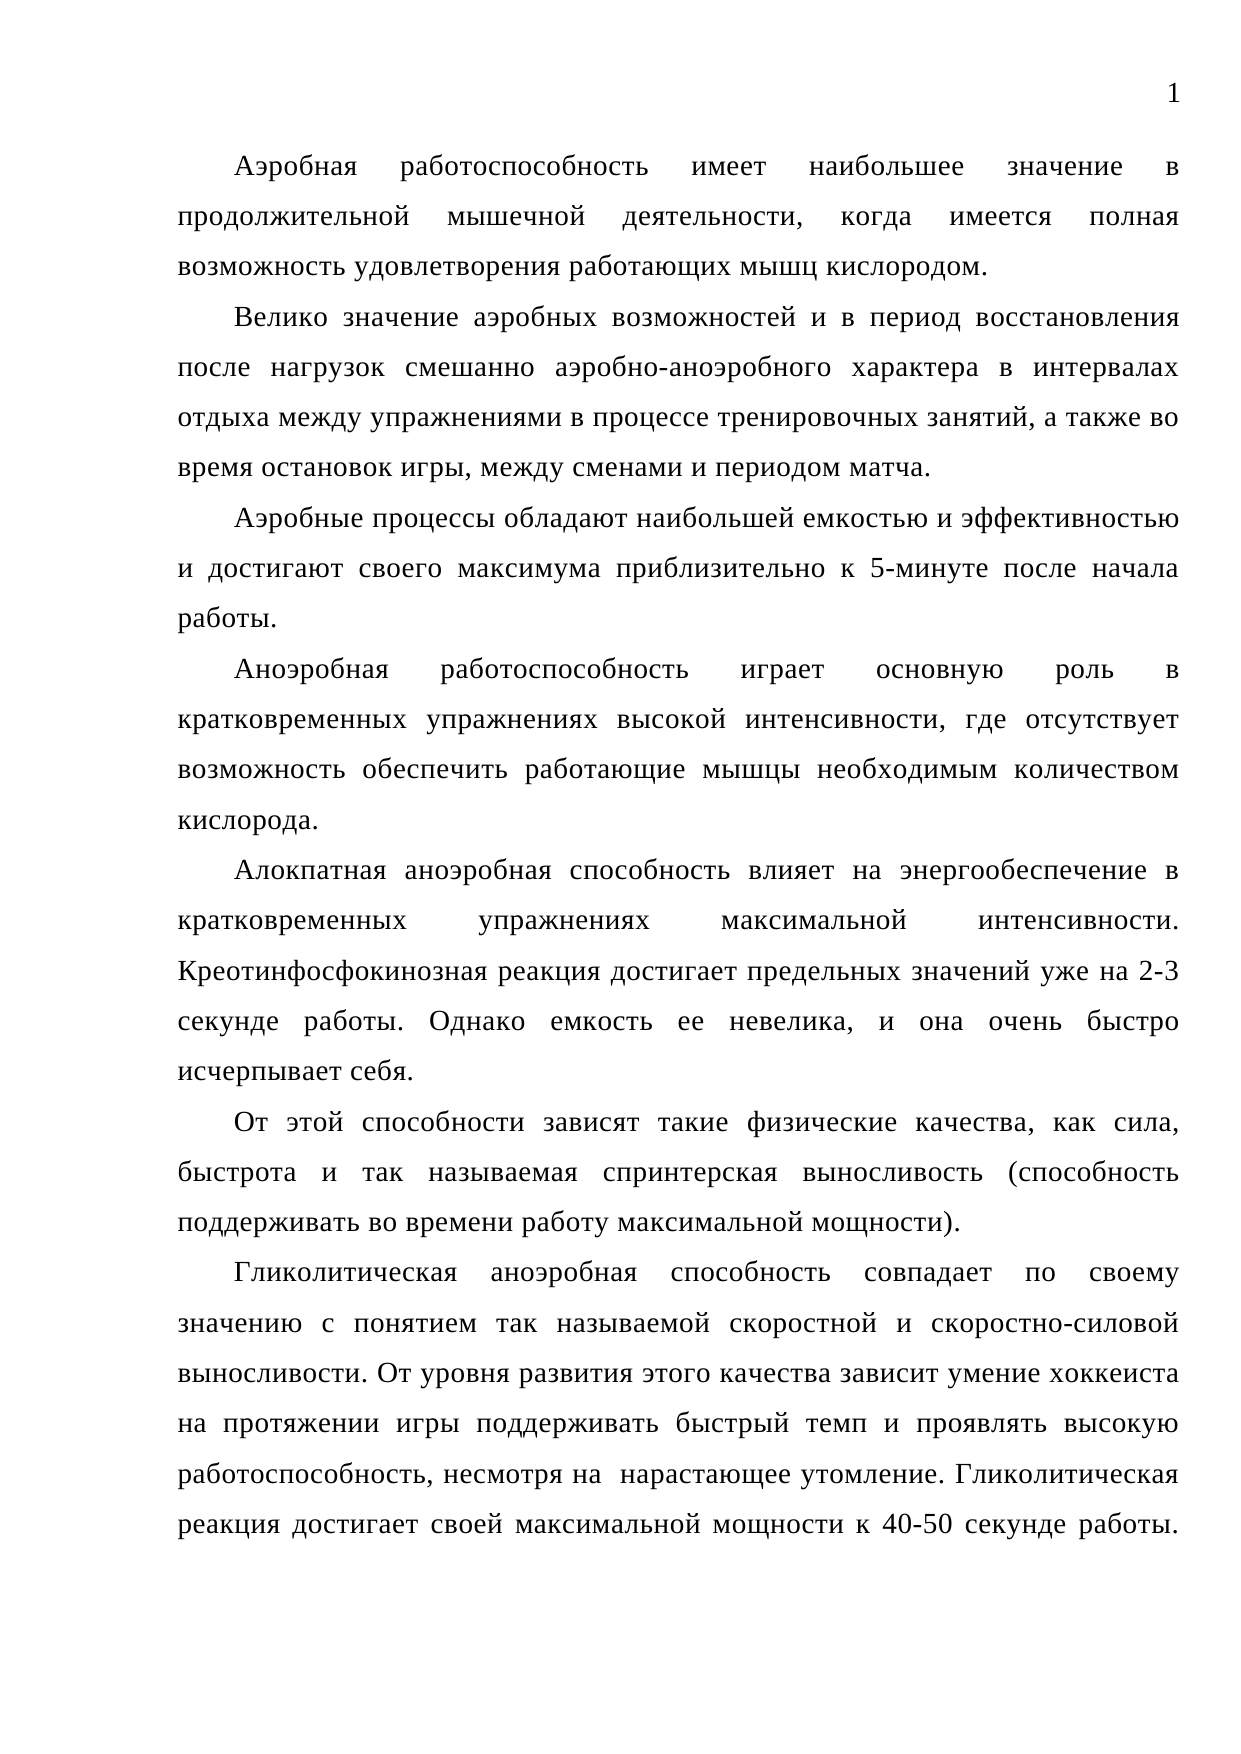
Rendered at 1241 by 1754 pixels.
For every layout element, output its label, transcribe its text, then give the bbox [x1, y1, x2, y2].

text От этой способности зависят такие физические качества, как сила, быстрота и так называемая спринтерская выносливость (способность поддерживать во времени работу максимальной мощности). [177, 1104, 1181, 1238]
text Аэробная работоспособность имеет наибольшее значение в продолжительной мышечной деятельности, когда имеется полная возможность удовлетворения работающих мышц кислородом. [177, 148, 1181, 282]
text Аноэробная работоспособность играет основную роль в кратковременных упражнениях высокой интенсивности, где отсутствует возможность обеспечить работающие мышцы необходимым количеством кислорода. [177, 651, 1181, 835]
text Велико значение аэробных возможностей и в период восстановления после нагрузок смешанно аэробно-аноэробного характера в интервалах отдыха между упражнениями в процессе тренировочных занятий, а также во время остановок игры, между сменами и периодом матча. [177, 299, 1181, 483]
text Алокпатная аноэробная способность влияет на энергообеспечение в кратковременных упражнениях максимальной интенсивности. Креотинфосфокинозная реакция достигает предельных значений уже на 2-3 секунде работы. Однако емкость ее невелика, и она очень быстро исчерпывает себя. [177, 852, 1181, 1087]
text Аэробные процессы обладают наибольшей емкостью и эффективностью и достигают своего максимума приблизительно к 5-минуте после начала работы. [177, 500, 1181, 634]
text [177, 1254, 1181, 1540]
